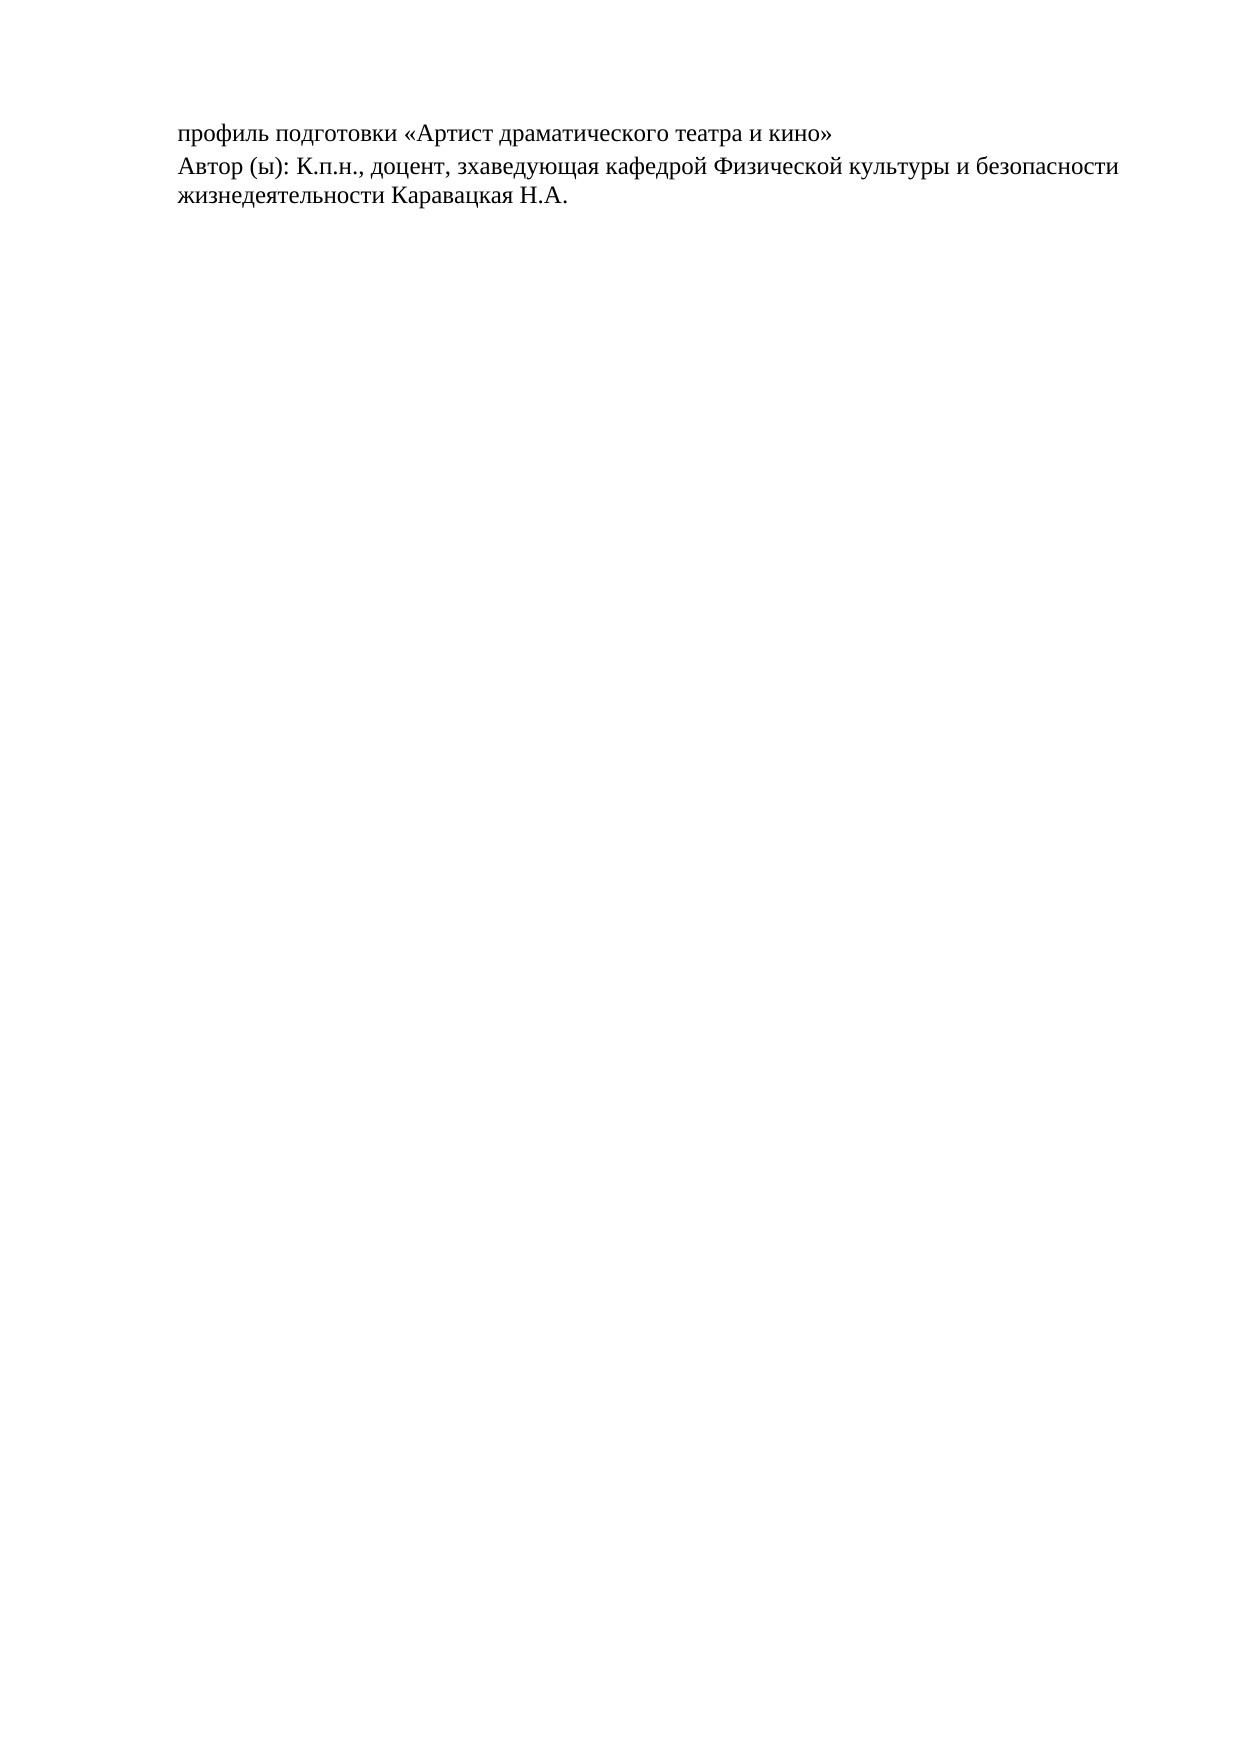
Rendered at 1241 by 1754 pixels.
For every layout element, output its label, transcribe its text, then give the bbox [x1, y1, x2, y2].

text Автор (ы): К.п.н., доцент, зхаведующая кафедрой Физической культуры и безопасности жизнедеятельности Каравацкая Н.А. [177, 151, 1152, 209]
text профиль подготовки «Артист драматического театра и кино» [177, 118, 1152, 147]
